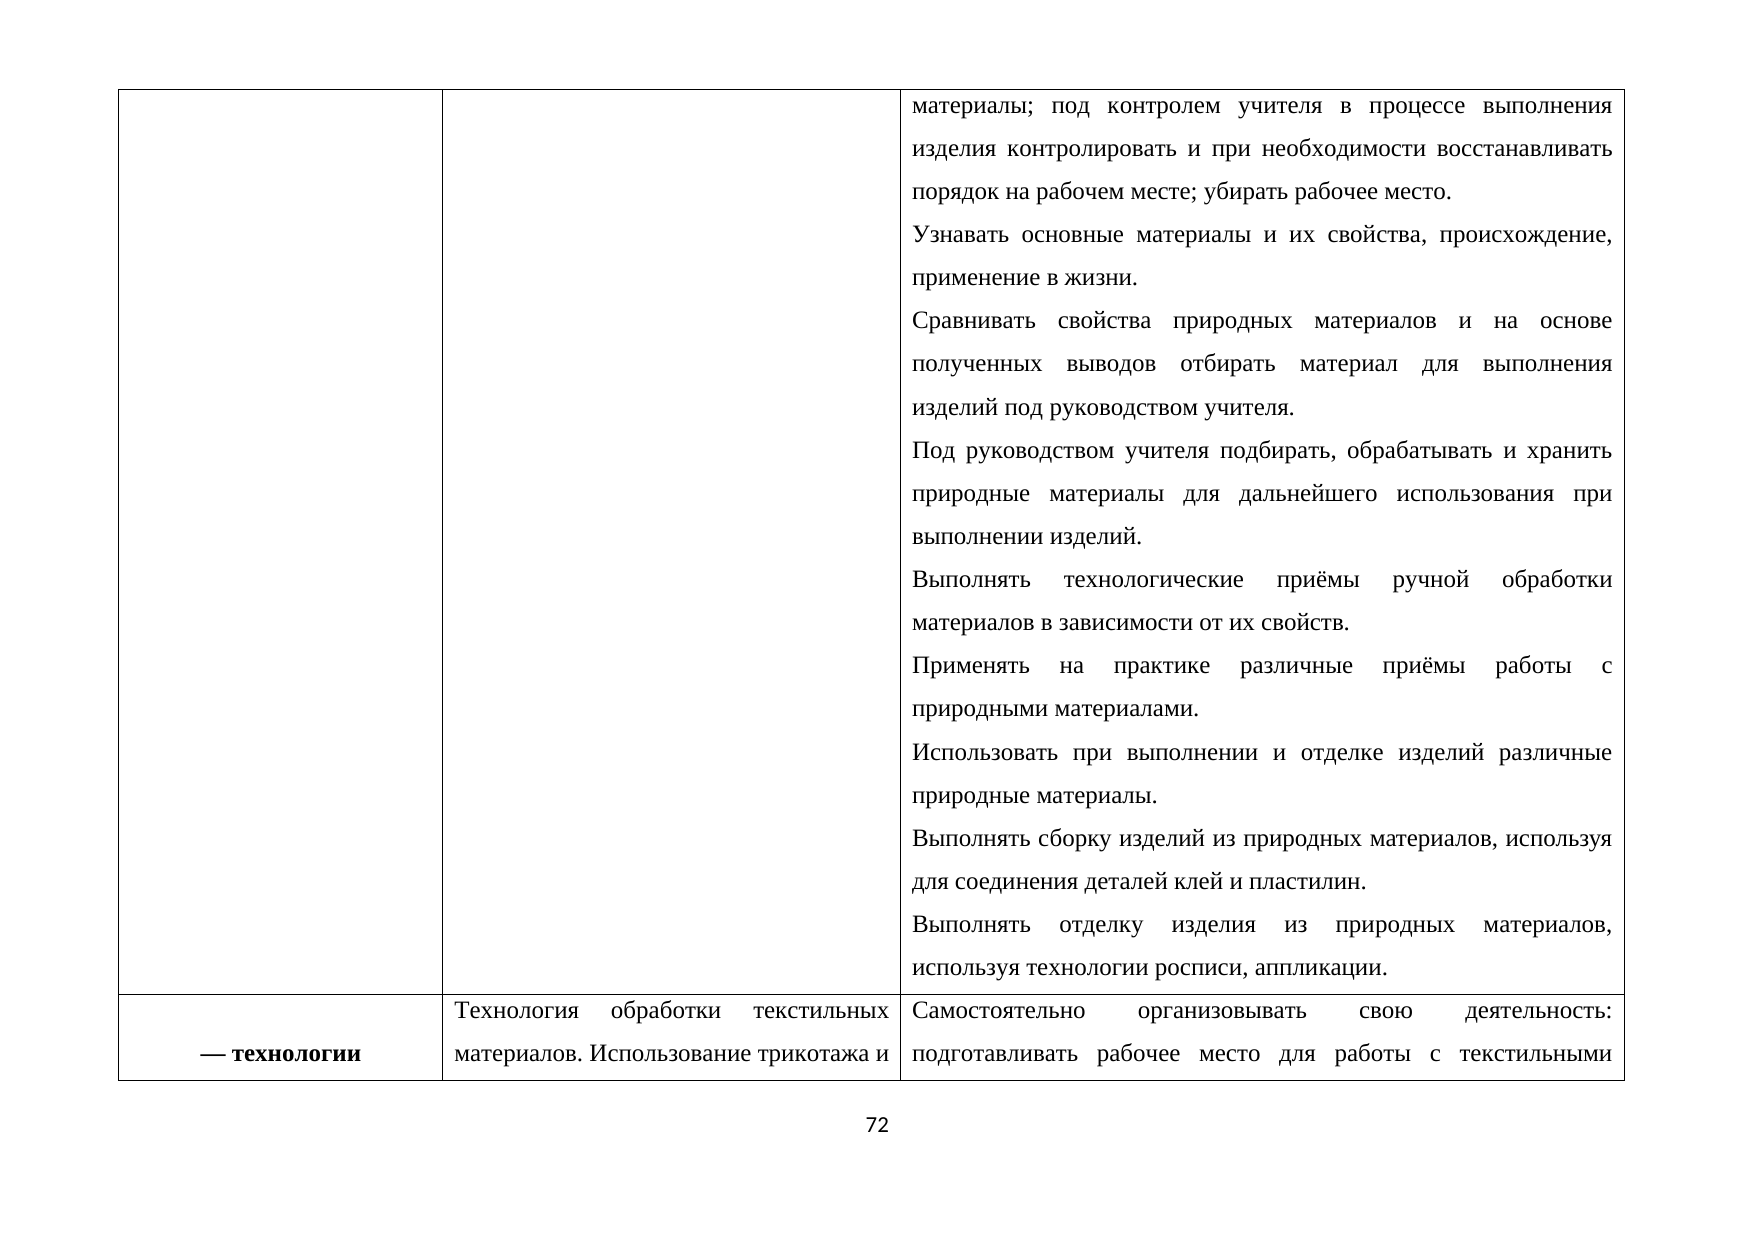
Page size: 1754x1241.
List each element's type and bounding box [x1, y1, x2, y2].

table_cell [119, 90, 442, 994]
table_cell [901, 995, 1624, 1080]
table_cell [119, 995, 442, 1080]
table_cell [443, 995, 900, 1080]
table_cell [901, 90, 1624, 994]
